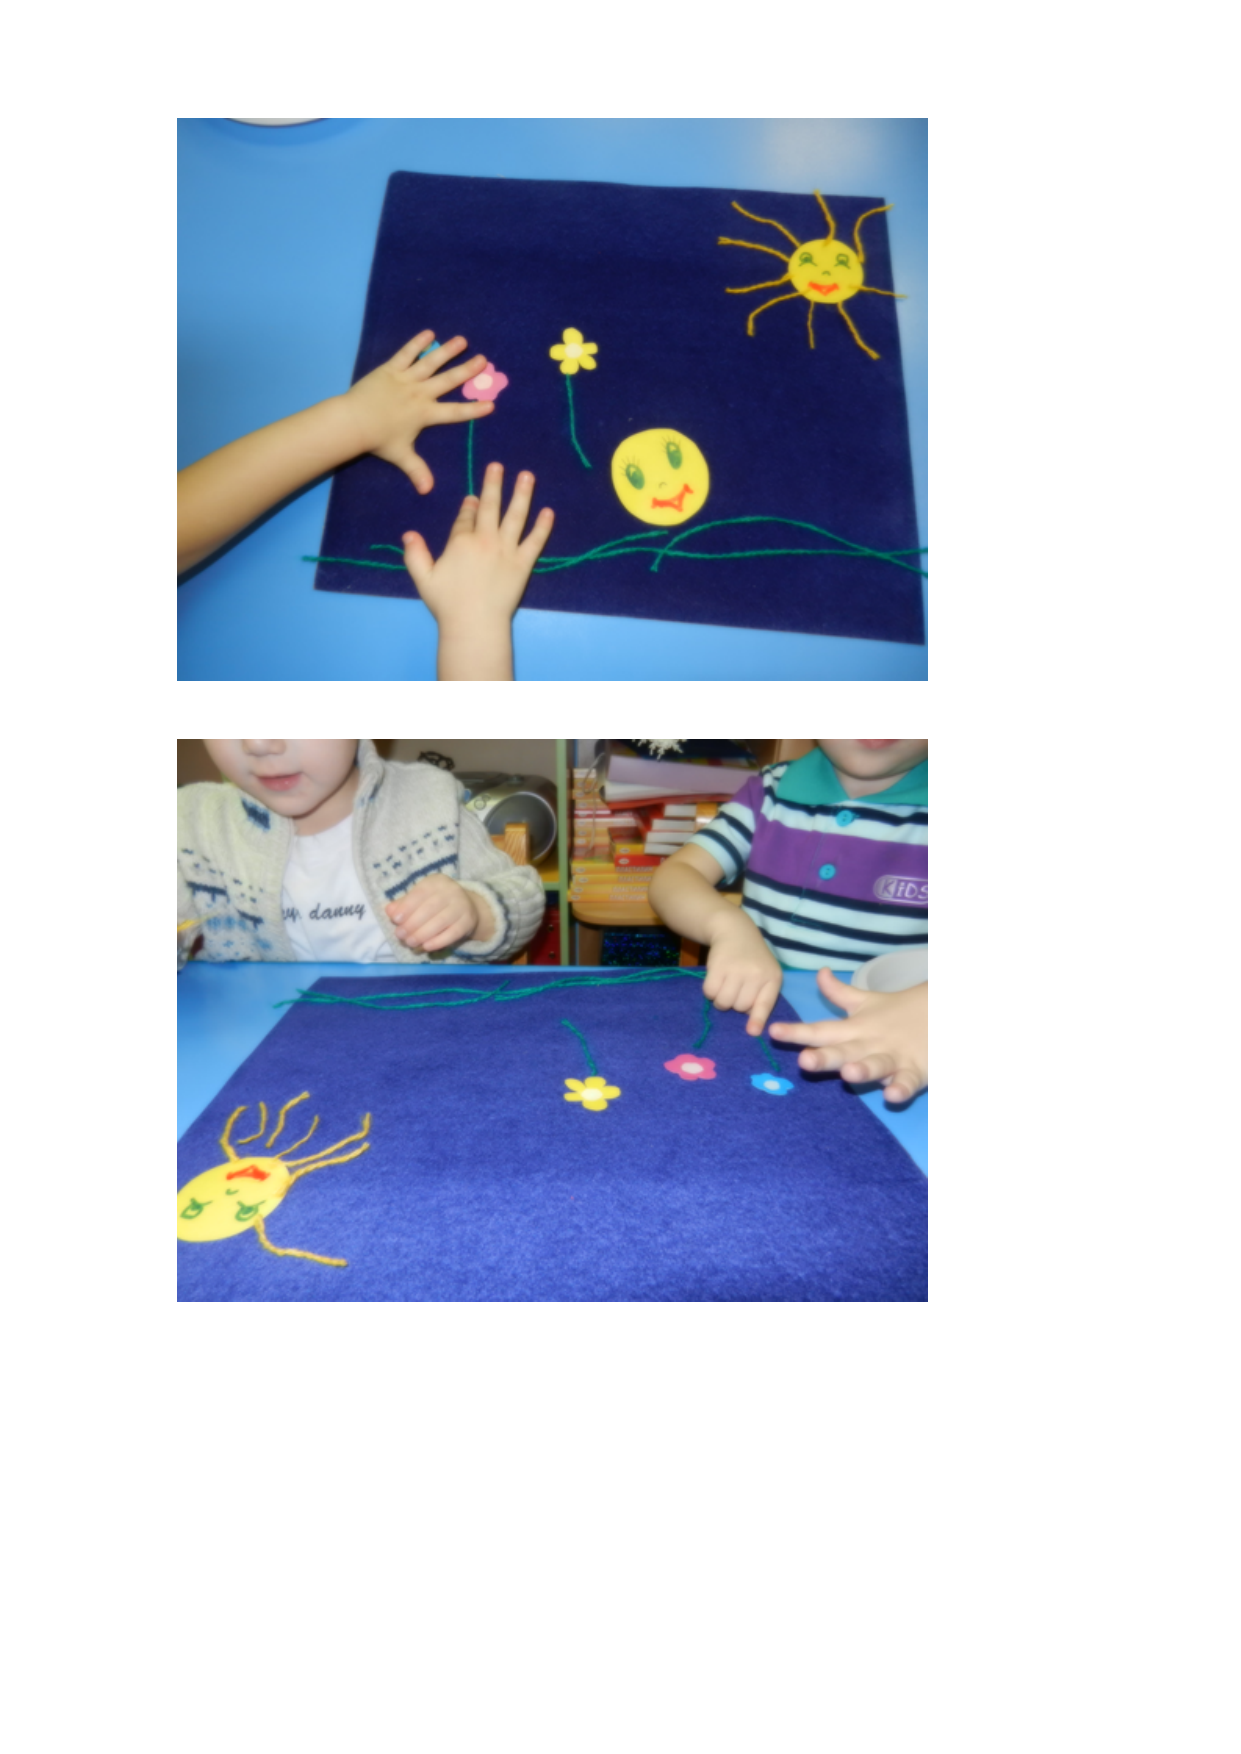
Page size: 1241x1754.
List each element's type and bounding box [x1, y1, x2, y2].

picture [177, 118, 928, 681]
picture [177, 739, 928, 1302]
